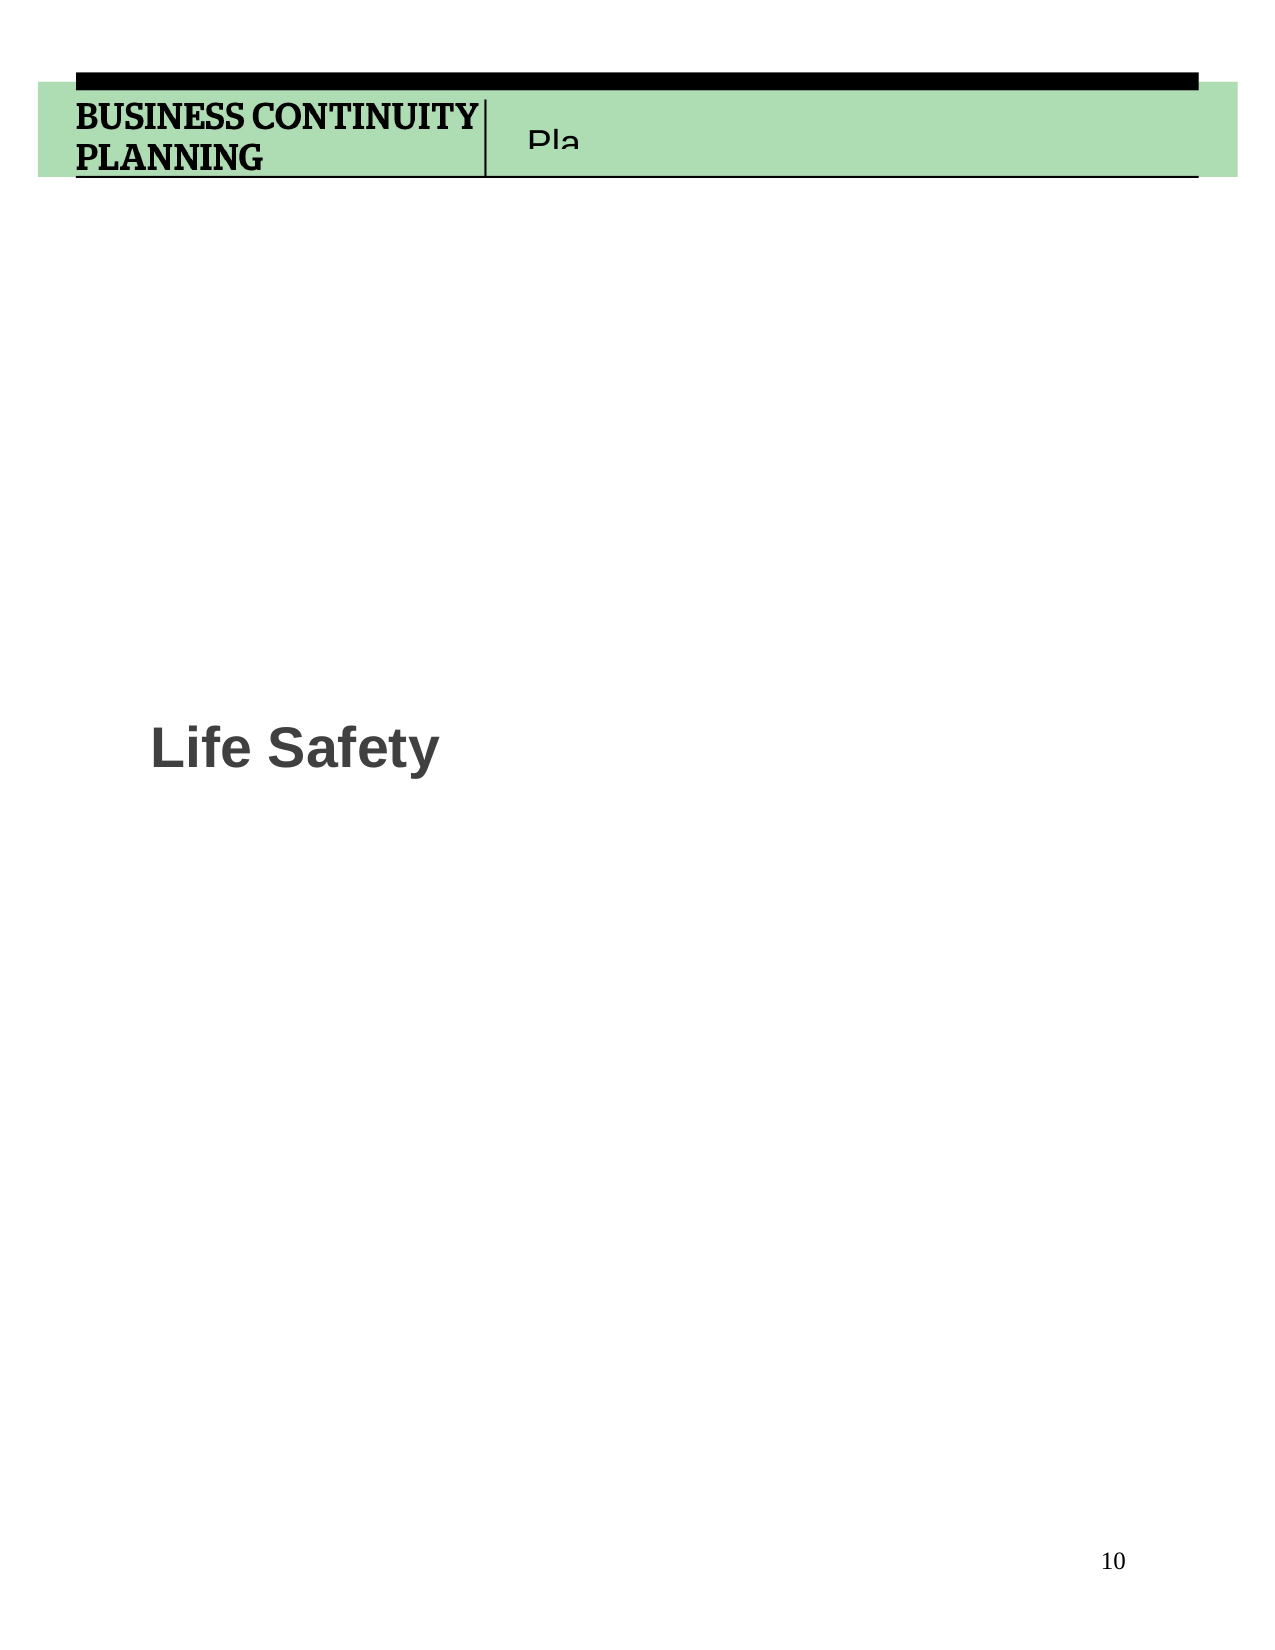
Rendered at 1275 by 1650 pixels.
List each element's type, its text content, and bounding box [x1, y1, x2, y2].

text 10 [27, 1546, 1126, 1574]
picture [37, 69, 1238, 181]
subtitle Life Safety [150, 713, 1250, 779]
